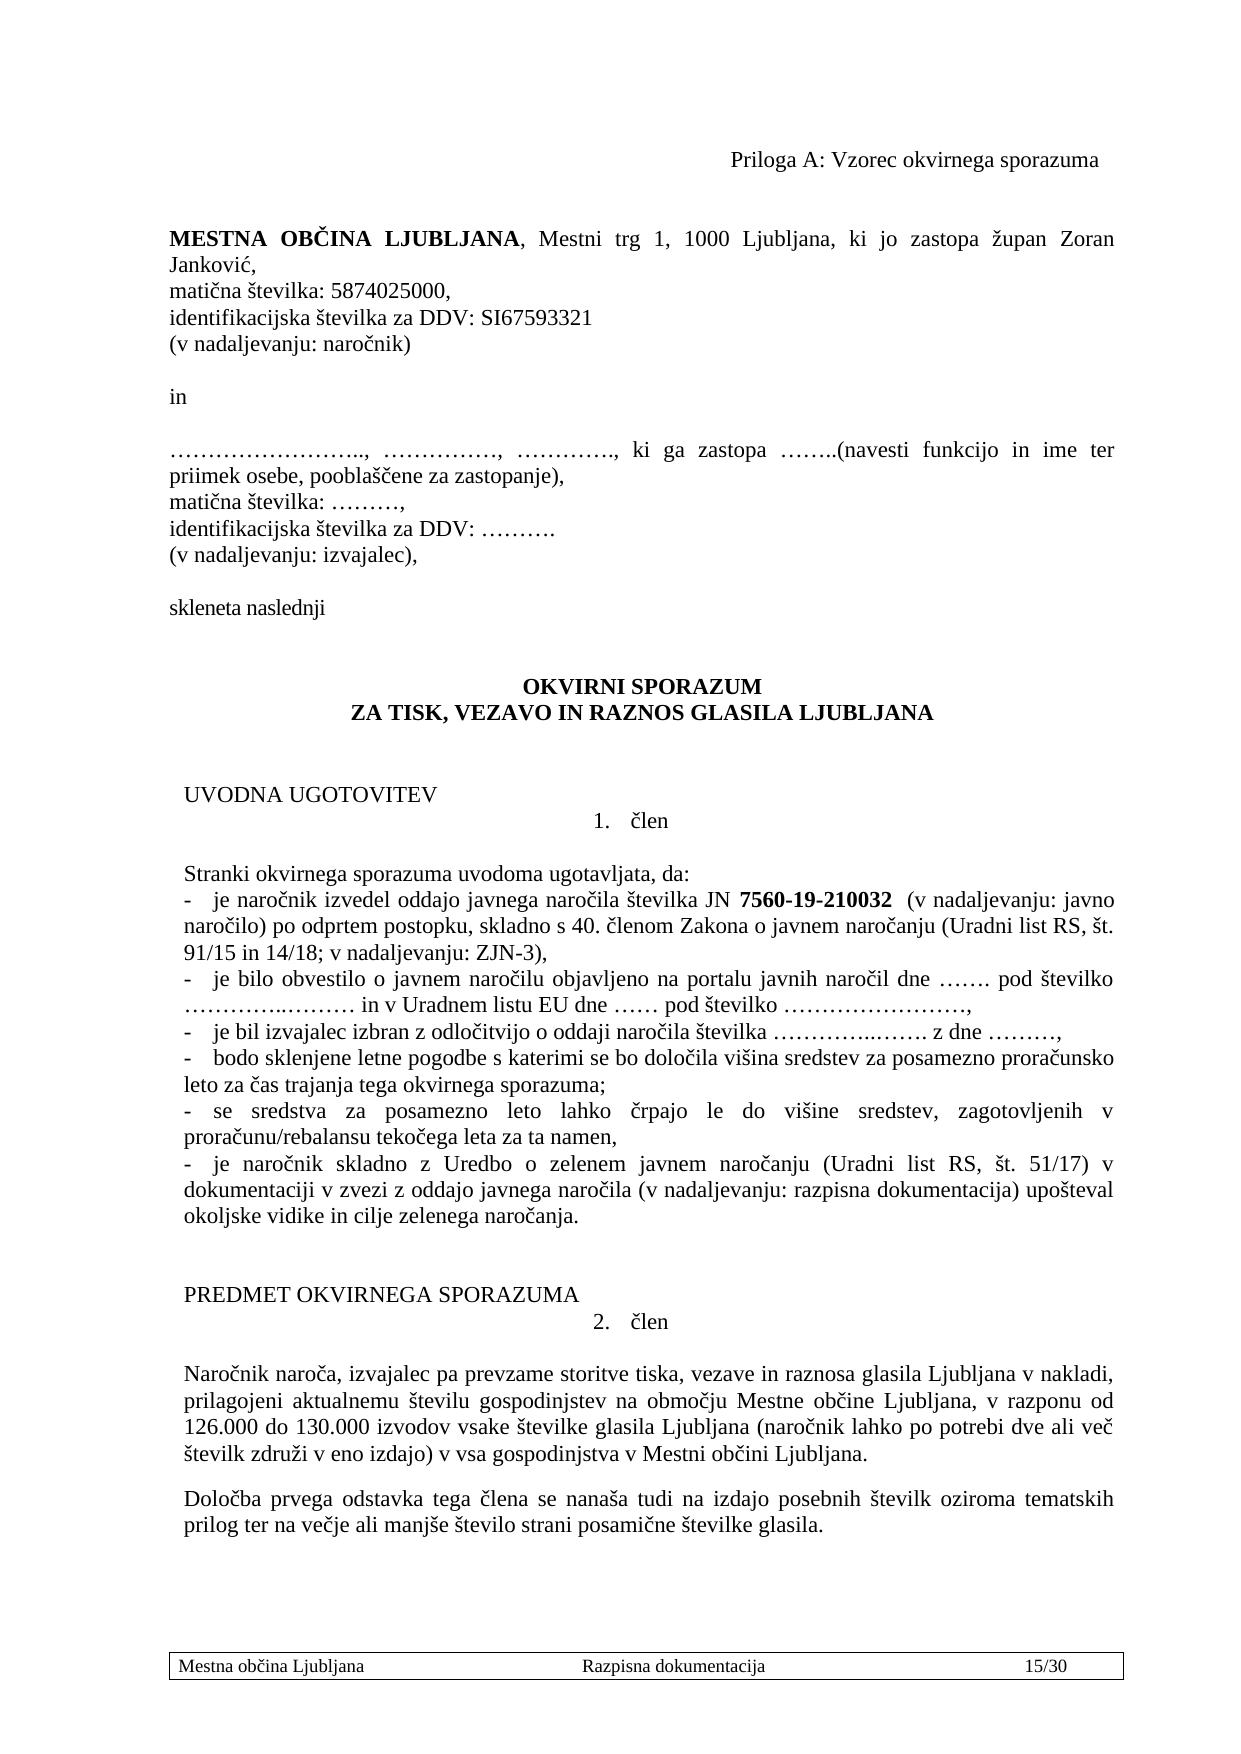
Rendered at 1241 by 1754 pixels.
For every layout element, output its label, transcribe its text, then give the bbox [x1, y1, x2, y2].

text matična številka: 5874025000, [169, 278, 1115, 304]
list se sredstva za posamezno leto lahko črpajo le do višine sredstev, zagotovljenih v proračunu/rebalansu tekočega leta za ta namen, [184, 1097, 1115, 1150]
text matična številka: ………, [169, 488, 1115, 515]
text Priloga A: Vzorec okvirnega sporazuma [695, 146, 1115, 172]
text PREDMET OKVIRNEGA SPORAZUMA [184, 1281, 1115, 1308]
text (v nadaljevanju: naročnik) [169, 330, 1115, 357]
text Določba prvega odstavka tega člena se nanaša tudi na izdajo posebnih številk oziroma tematskih prilog ter na večje ali manjše število strani posamične številke glasila. [184, 1485, 1115, 1538]
text ZA TISK, VEZAVO IN RAZNOS GLASILA LJUBLJANA [169, 699, 1115, 726]
list bodo sklenjene letne pogodbe s katerimi se bo določila višina sredstev za posamezno proračunsko leto za čas trajanja tega okvirnega sporazuma; [184, 1044, 1115, 1097]
text skleneta naslednji [169, 594, 1115, 620]
list je naročnik izvedel oddajo javnega naročila številka JN 7560-19-210032 (v nadaljevanju: javno naročilo) po odprtem postopku, skladno s 40. členom Zakona o javnem naročanju (Uradni list RS, št. 91/15 in 14/18; v nadaljevanju: ZJN-3), [184, 886, 1115, 965]
text identifikacijska številka za DDV: SI67593321 [169, 304, 1115, 330]
text OKVIRNI SPORAZUM [169, 673, 1115, 699]
list je bil izvajalec izbran z odločitvijo o oddaji naročila številka …………..……. z dne ………, [184, 1018, 1115, 1044]
list člen [146, 1308, 1115, 1334]
text Stranki okvirnega sporazuma uvodoma ugotavljata, da: [184, 860, 1115, 886]
text identifikacijska številka za DDV: ………. [169, 515, 1115, 541]
text (v nadaljevanju: izvajalec), [169, 541, 1115, 567]
text …………………….., ……………, …………., ki ga zastopa ……..(navesti funkcijo in ime ter priimek osebe, pooblaščene za zastopanje), [169, 436, 1115, 488]
text UVODNA UGOTOVITEV [184, 781, 1115, 807]
list je bilo obvestilo o javnem naročilu objavljeno na portalu javnih naročil dne ……. pod številko …………..……… in v Uradnem listu EU dne …… pod številko ……………………, [184, 965, 1115, 1018]
text in [169, 383, 1115, 409]
list člen [146, 807, 1115, 833]
text Naročnik naroča, izvajalec pa prevzame storitve tiska, vezave in raznosa glasila Ljubljana v nakladi, prilagojeni aktualnemu številu gospodinjstev na območju Mestne občine Ljubljana, v razponu od 126.000 do 130.000 izvodov vsake številke glasila Ljubljana (naročnik lahko po potrebi dve ali več številk združi v eno izdajo) v vsa gospodinjstva v Mestni občini Ljubljana. [184, 1361, 1115, 1466]
list je naročnik skladno z Uredbo o zelenem javnem naročanju (Uradni list RS, št. 51/17) v dokumentaciji v zvezi z oddajo javnega naročila (v nadaljevanju: razpisna dokumentacija) upošteval okoljske vidike in cilje zelenega naročanja. [184, 1150, 1115, 1229]
text MESTNA OBČINA LJUBLJANA, Mestni trg 1, 1000 Ljubljana, ki jo zastopa župan Zoran Janković, [169, 225, 1115, 278]
